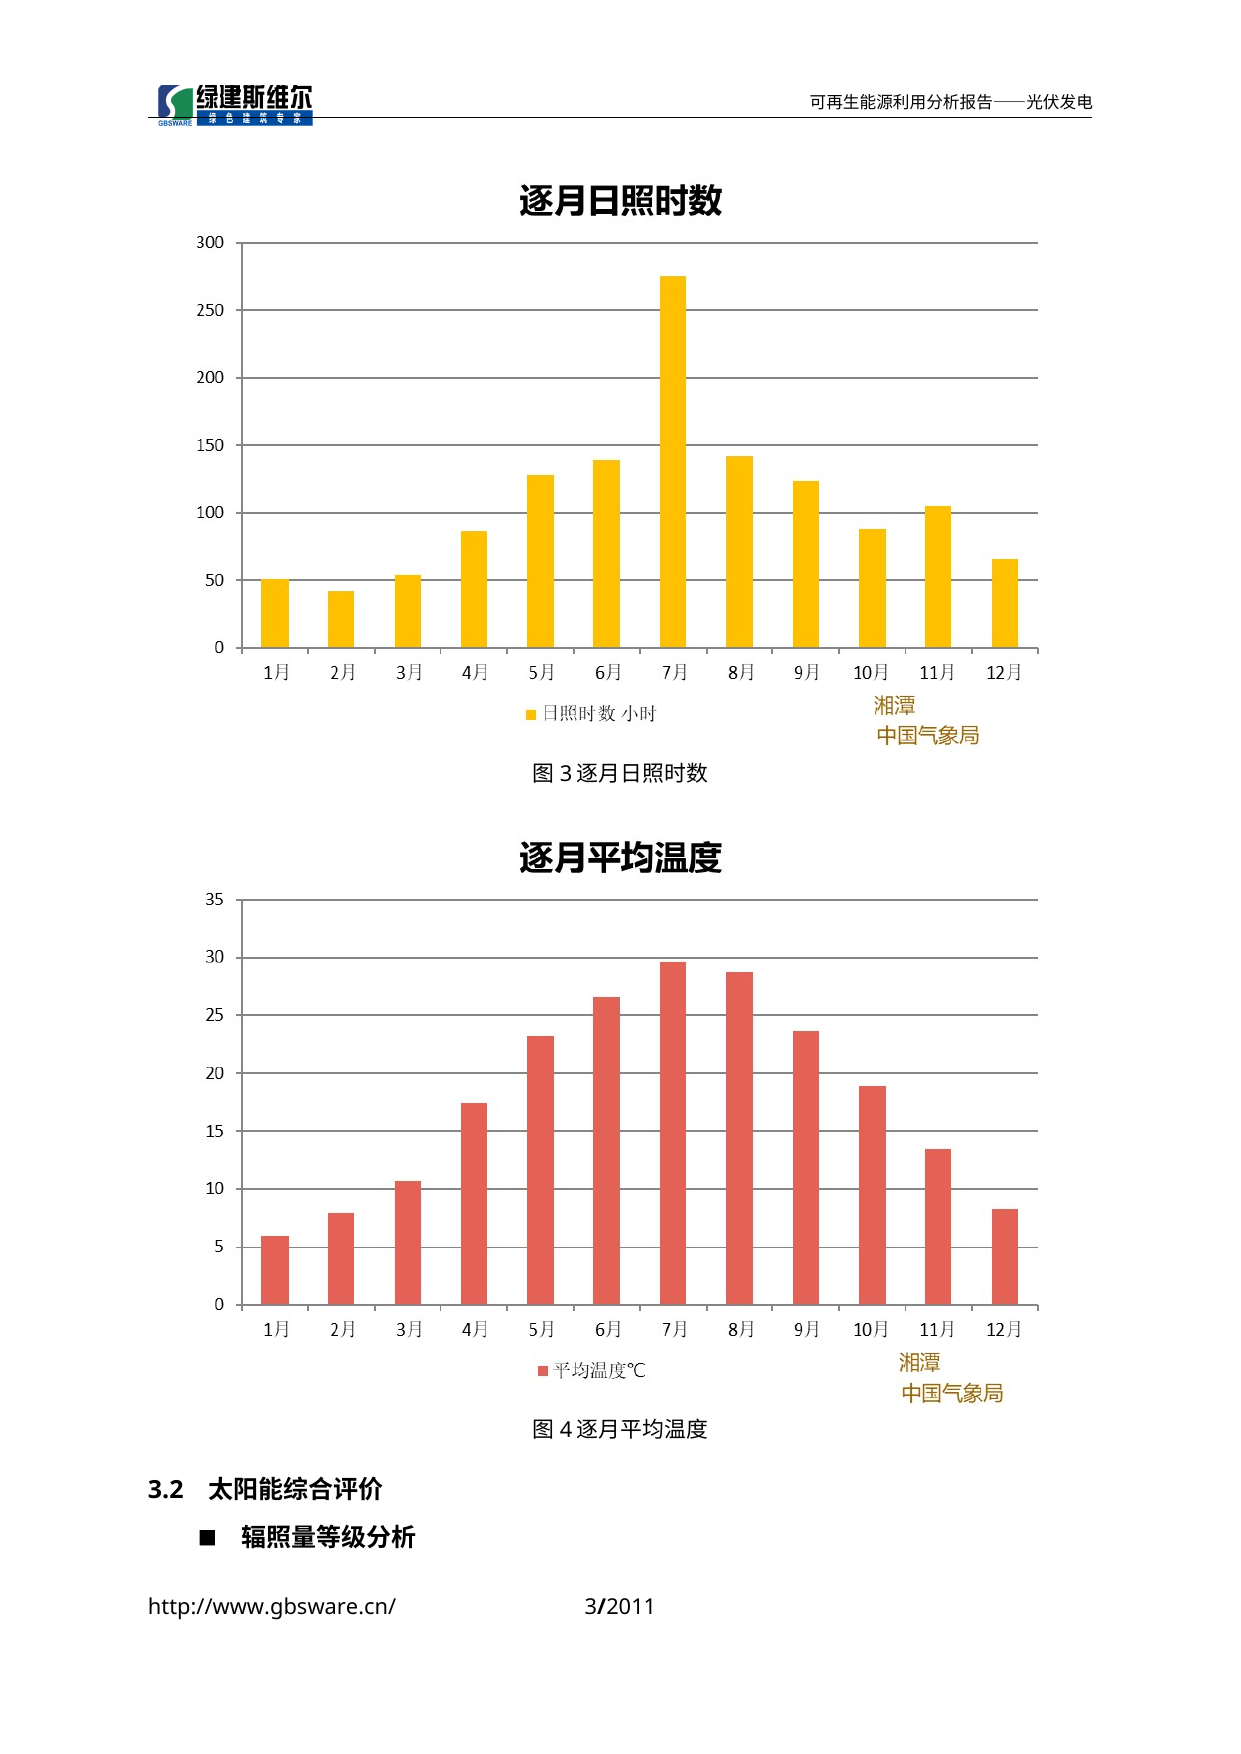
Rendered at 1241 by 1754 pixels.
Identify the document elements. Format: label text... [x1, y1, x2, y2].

subtitle 太阳能综合评价 [148, 1469, 1092, 1505]
list 辐照量等级分析 [198, 1518, 1092, 1554]
picture [155, 155, 1085, 756]
picture [154, 85, 314, 117]
picture [155, 812, 1085, 1413]
text 图 3逐月日照时数 [148, 756, 1092, 787]
text 图 4逐月平均温度 [148, 1412, 1092, 1444]
picture [154, 118, 314, 127]
